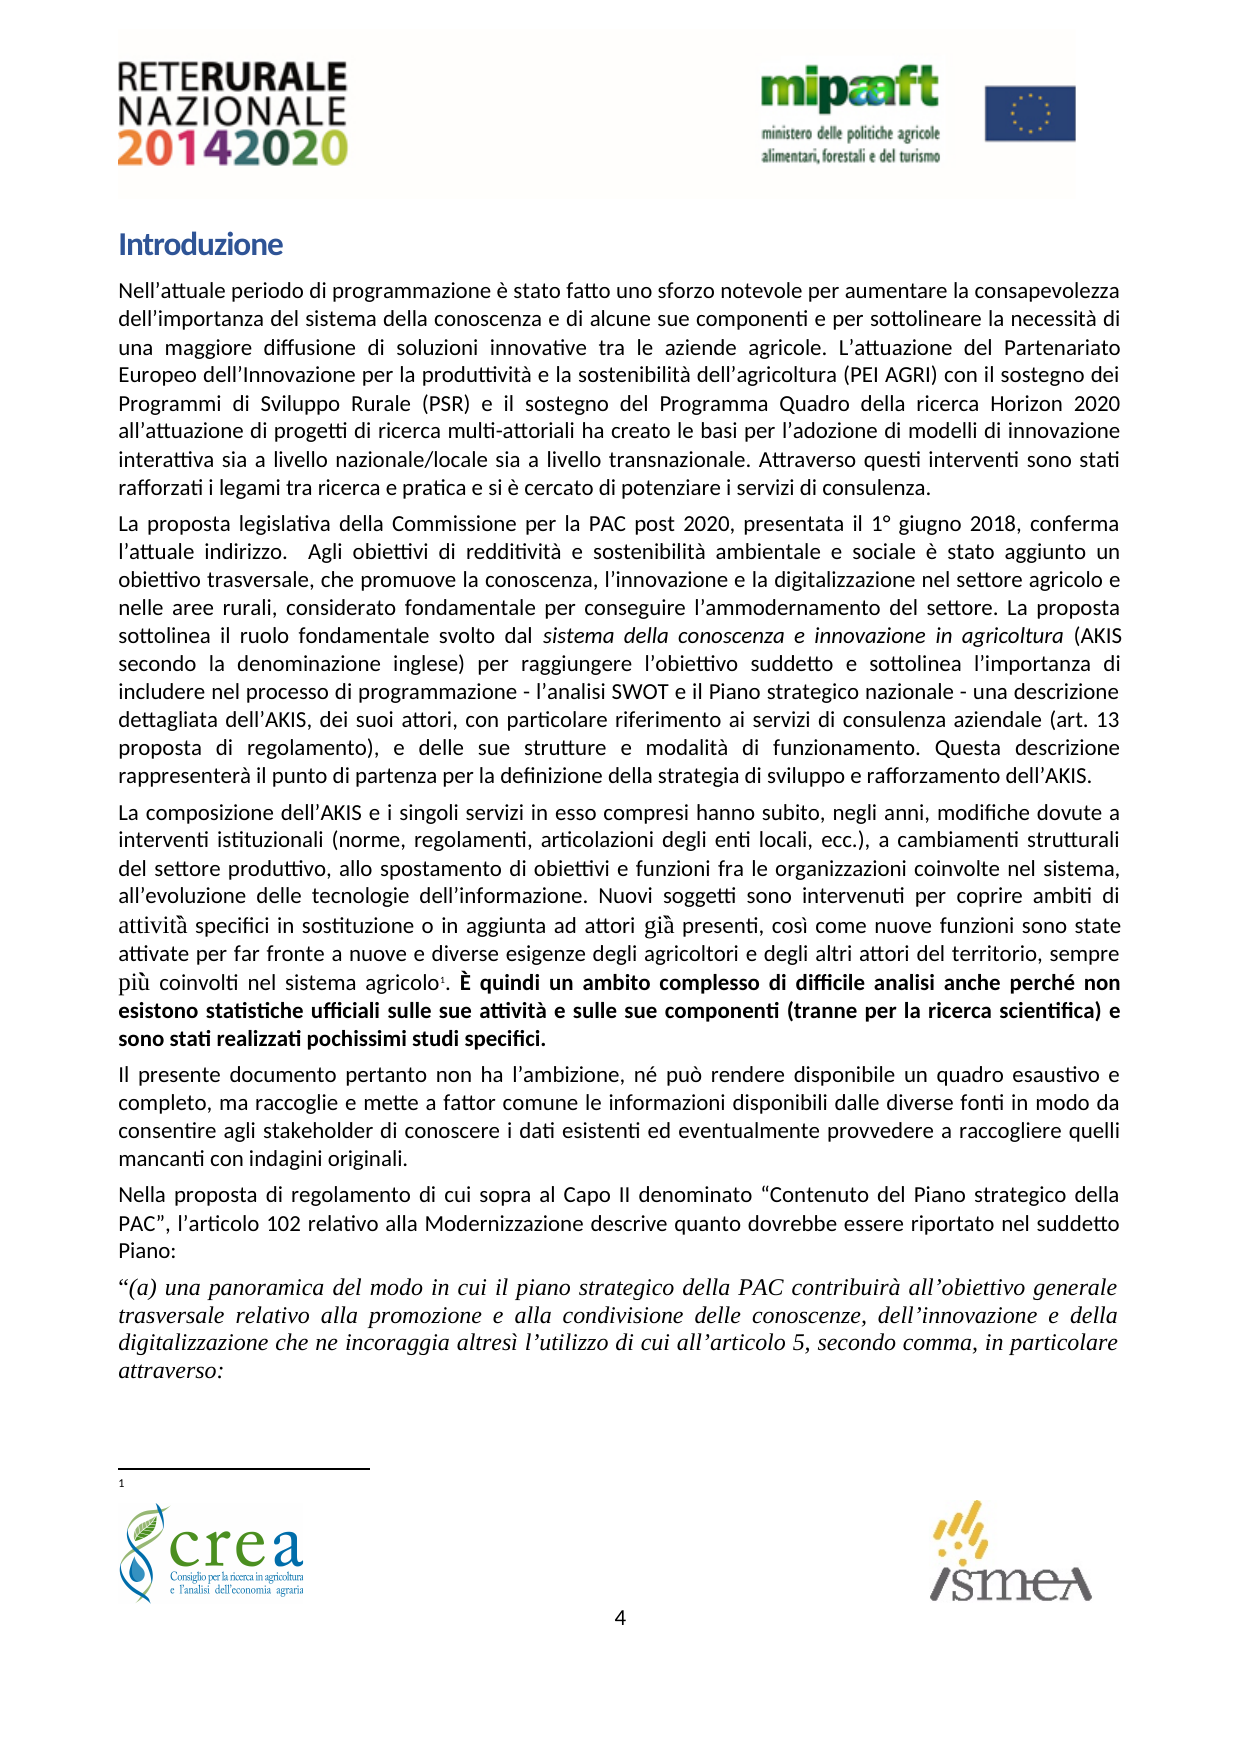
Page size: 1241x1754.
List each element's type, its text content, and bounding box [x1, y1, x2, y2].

picture [118, 1503, 304, 1604]
text “(a) una panoramica del modo in cui il piano strategico della PAC contribuirà all’obiettivo generale trasversale relativo alla promozione e alla condivisione delle conoscenze, dell’innovazione e della digitalizzazione che ne incoraggia altresì l’utilizzo di cui all’articolo 5, secondo comma, in particolare attraverso: [118, 1273, 1122, 1383]
text La composizione dell’AKIS e i singoli servizi in esso compresi hanno subito, negli anni, modifiche dovute a interventi istituzionali (norme, regolamenti, articolazioni degli enti locali, ecc.), a cambiamenti strutturali del settore produttivo, allo spostamento di obiettivi e funzioni fra le organizzazioni coinvolte nel sistema, all’evoluzione delle tecnologie dell’informazione. Nuovi soggetti sono intervenuti per coprire ambiti di attività̀ specifici in sostituzione o in aggiunta ad attori già̀ presenti, così come nuove funzioni sono state attivate per far fronte a nuove e diverse esigenze degli agricoltori e degli altri attori del territorio, sempre più̀ coinvolti nel sistema agricolo. È quindi un ambito complesso di difficile analisi anche perché non esistono statistiche ufficiali sulle sue attività e sulle sue componenti (tranne per la ricerca scientifica) e sono stati realizzati pochissimi studi specifici. [118, 798, 1122, 1052]
picture [928, 1500, 1094, 1604]
text La proposta legislativa della Commissione per la PAC post 2020, presentata il 1° giugno 2018, conferma l’attuale indirizzo. Agli obiettivi di redditività e sostenibilità ambientale e sociale è stato aggiunto un obiettivo trasversale, che promuove la conoscenza, l’innovazione e la digitalizzazione nel settore agricolo e nelle aree rurali, considerato fondamentale per conseguire l’ammodernamento del settore. La proposta sottolinea il ruolo fondamentale svolto dal sistema della conoscenza e innovazione in agricoltura (AKIS secondo la denominazione inglese) per raggiungere l’obiettivo suddetto e sottolinea l’importanza di includere nel processo di programmazione - l’analisi SWOT e il Piano strategico nazionale - una descrizione dettagliata dell’AKIS, dei suoi attori, con particolare riferimento ai servizi di consulenza aziendale (art. 13 proposta di regolamento), e delle sue strutture e modalità di funzionamento. Questa descrizione rappresenterà il punto di partenza per la definizione della strategia di sviluppo e rafforzamento dell’AKIS. [118, 509, 1122, 789]
text Nella proposta di regolamento di cui sopra al Capo II denominato “Contenuto del Piano strategico della PAC”, l’articolo 102 relativo alla Modernizzazione descrive quanto dovrebbe essere riportato nel suddetto Piano: [118, 1181, 1122, 1265]
text Il presente documento pertanto non ha l’ambizione, né può rendere disponibile un quadro esaustivo e completo, ma raccoglie e mette a fattor comune le informazioni disponibili dalle diverse fonti in modo da consentire agli stakeholder di conoscere i dati esistenti ed eventualmente provvedere a raccogliere quelli mancanti con indagini originali. [118, 1060, 1122, 1172]
picture [118, 29, 1076, 199]
text Nell’attuale periodo di programmazione è stato fatto uno sforzo notevole per aumentare la consapevolezza dell’importanza del sistema della conoscenza e di alcune sue componenti e per sottolineare la necessità di una maggiore diffusione di soluzioni innovative tra le aziende agricole. L’attuazione del Partenariato Europeo dell’Innovazione per la produttività e la sostenibilità dell’agricoltura (PEI AGRI) con il sostegno dei Programmi di Sviluppo Rurale (PSR) e il sostegno del Programma Quadro della ricerca Horizon 2020 all’attuazione di progetti di ricerca multi-attoriali ha creato le basi per l’adozione di modelli di innovazione interattiva sia a livello nazionale/locale sia a livello transnazionale. Attraverso questi interventi sono stati rafforzati i legami tra ricerca e pratica e si è cercato di potenziare i servizi di consulenza. [118, 277, 1122, 501]
subtitle Introduzione [118, 223, 1122, 264]
